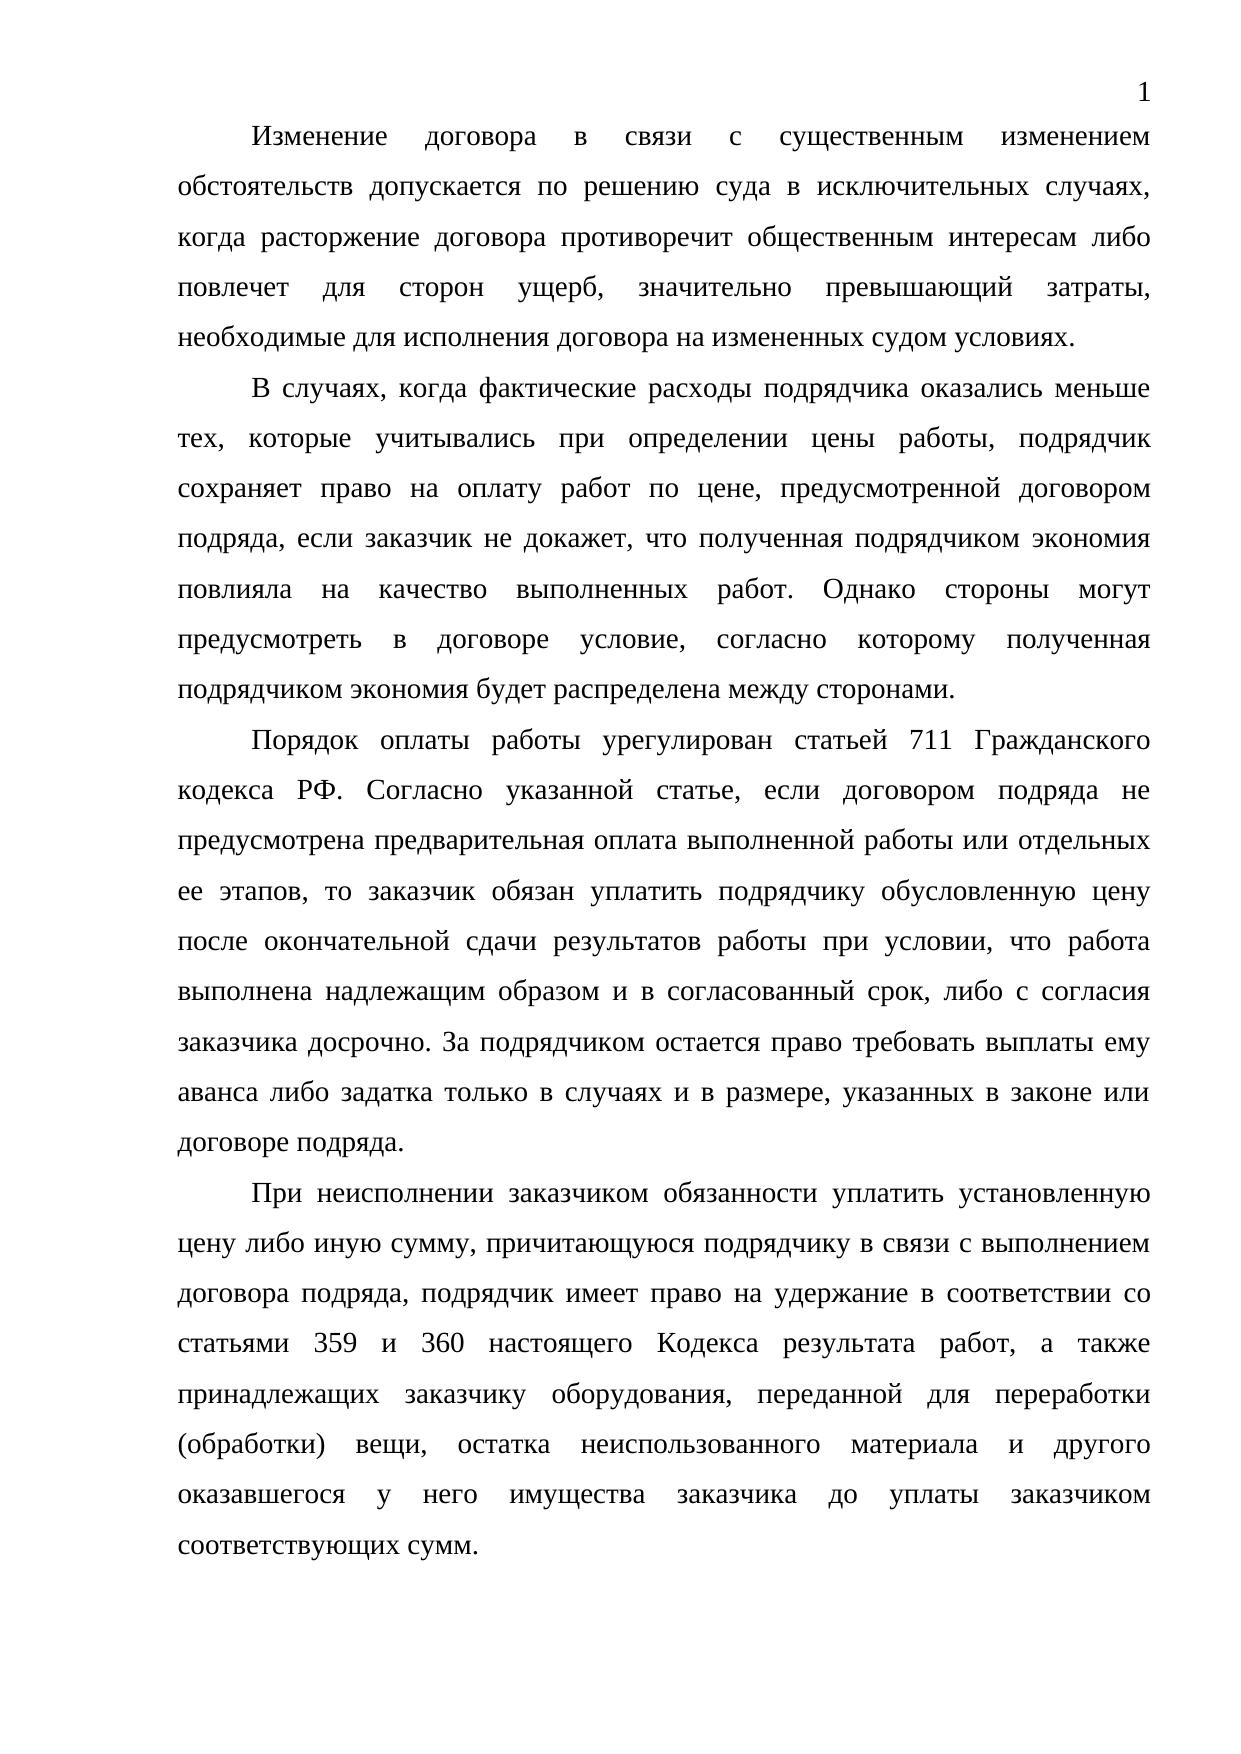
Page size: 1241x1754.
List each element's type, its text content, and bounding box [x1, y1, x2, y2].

text При неисполнении заказчиком обязанности уплатить установленную цену либо иную сумму, причитающуюся подрядчику в связи с выполнением договора подряда, подрядчик имеет право на удержание в соответствии со статьями 359 и 360 настоящего Кодекса результата работ, а также принадлежащих заказчику оборудования, переданной для переработки (обработки) вещи, остатка неиспользованного материала и другого оказавшегося у него имущества заказчика до уплаты заказчиком соответствующих сумм. [177, 1175, 1152, 1560]
text Порядок оплаты работы урегулирован статьей 711 Гражданского кодекса РФ. Согласно указанной статье, если договором подряда не предусмотрена предварительная оплата выполненной работы или отдельных ее этапов, то заказчик обязан уплатить подрядчику обусловленную цену после окончательной сдачи результатов работы при условии, что работа выполнена надлежащим образом и в согласованный срок, либо с согласия заказчика досрочно. За подрядчиком остается право требовать выплаты ему аванса либо задатка только в случаях и в размере, указанных в законе или договоре подряда. [177, 722, 1152, 1158]
text Изменение договора в связи с существенным изменением обстоятельств допускается по решению суда в исключительных случаях, когда расторжение договора противоречит общественным интересам либо повлечет для сторон ущерб, значительно превышающий затраты, необходимые для исполнения договора на измененных судом условиях. [177, 118, 1152, 353]
text В случаях, когда фактические расходы подрядчика оказались меньше тех, которые учитывались при определении цены работы, подрядчик сохраняет право на оплату работ по цене, предусмотренной договором подряда, если заказчик не докажет, что полученная подрядчиком экономия повлияла на качество выполненных работ. Однако стороны могут предусмотреть в договоре условие, согласно которому полученная подрядчиком экономия будет распределена между сторонами. [177, 370, 1152, 705]
